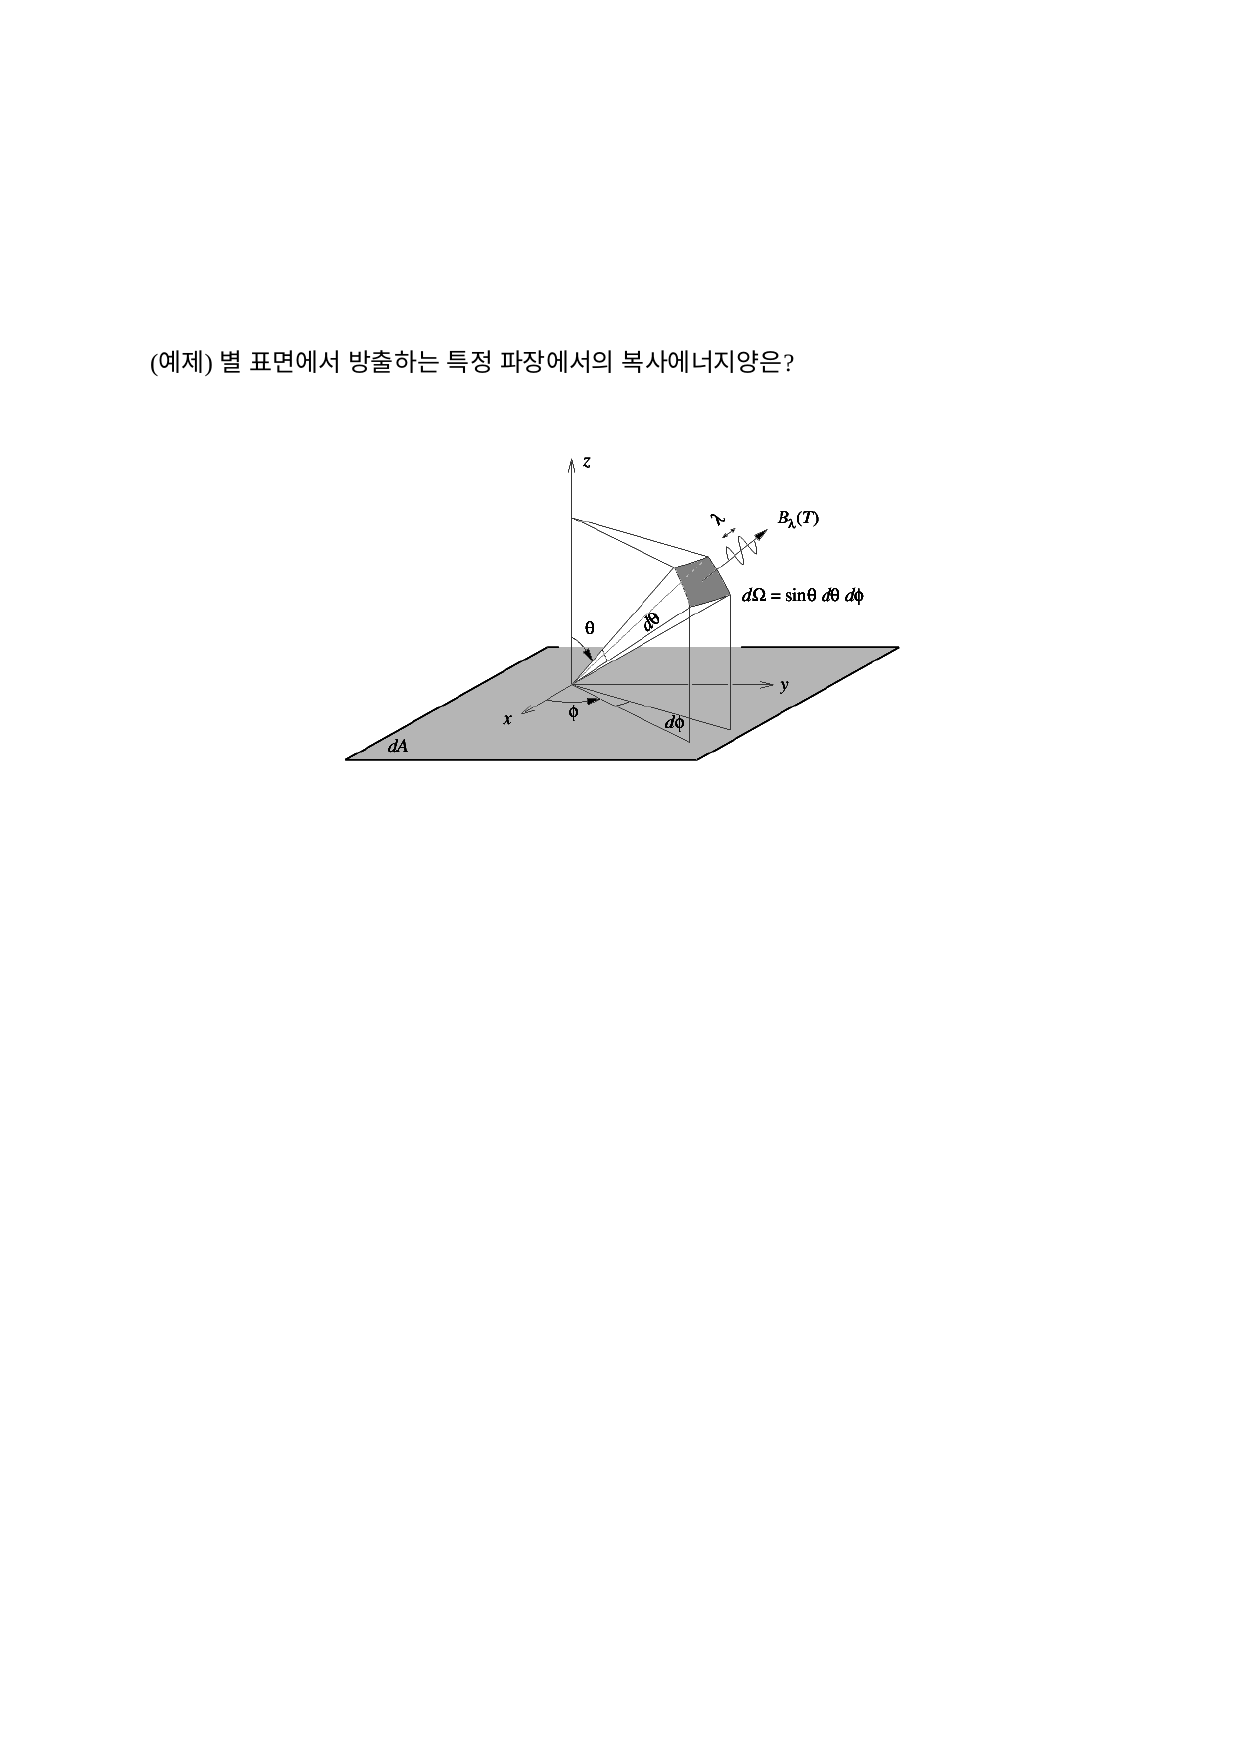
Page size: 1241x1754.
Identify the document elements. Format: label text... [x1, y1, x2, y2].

picture [322, 383, 919, 845]
text (예제) 별 표면에서 방출하는 특정 파장에서의 복사에너지양은? [150, 342, 1090, 378]
